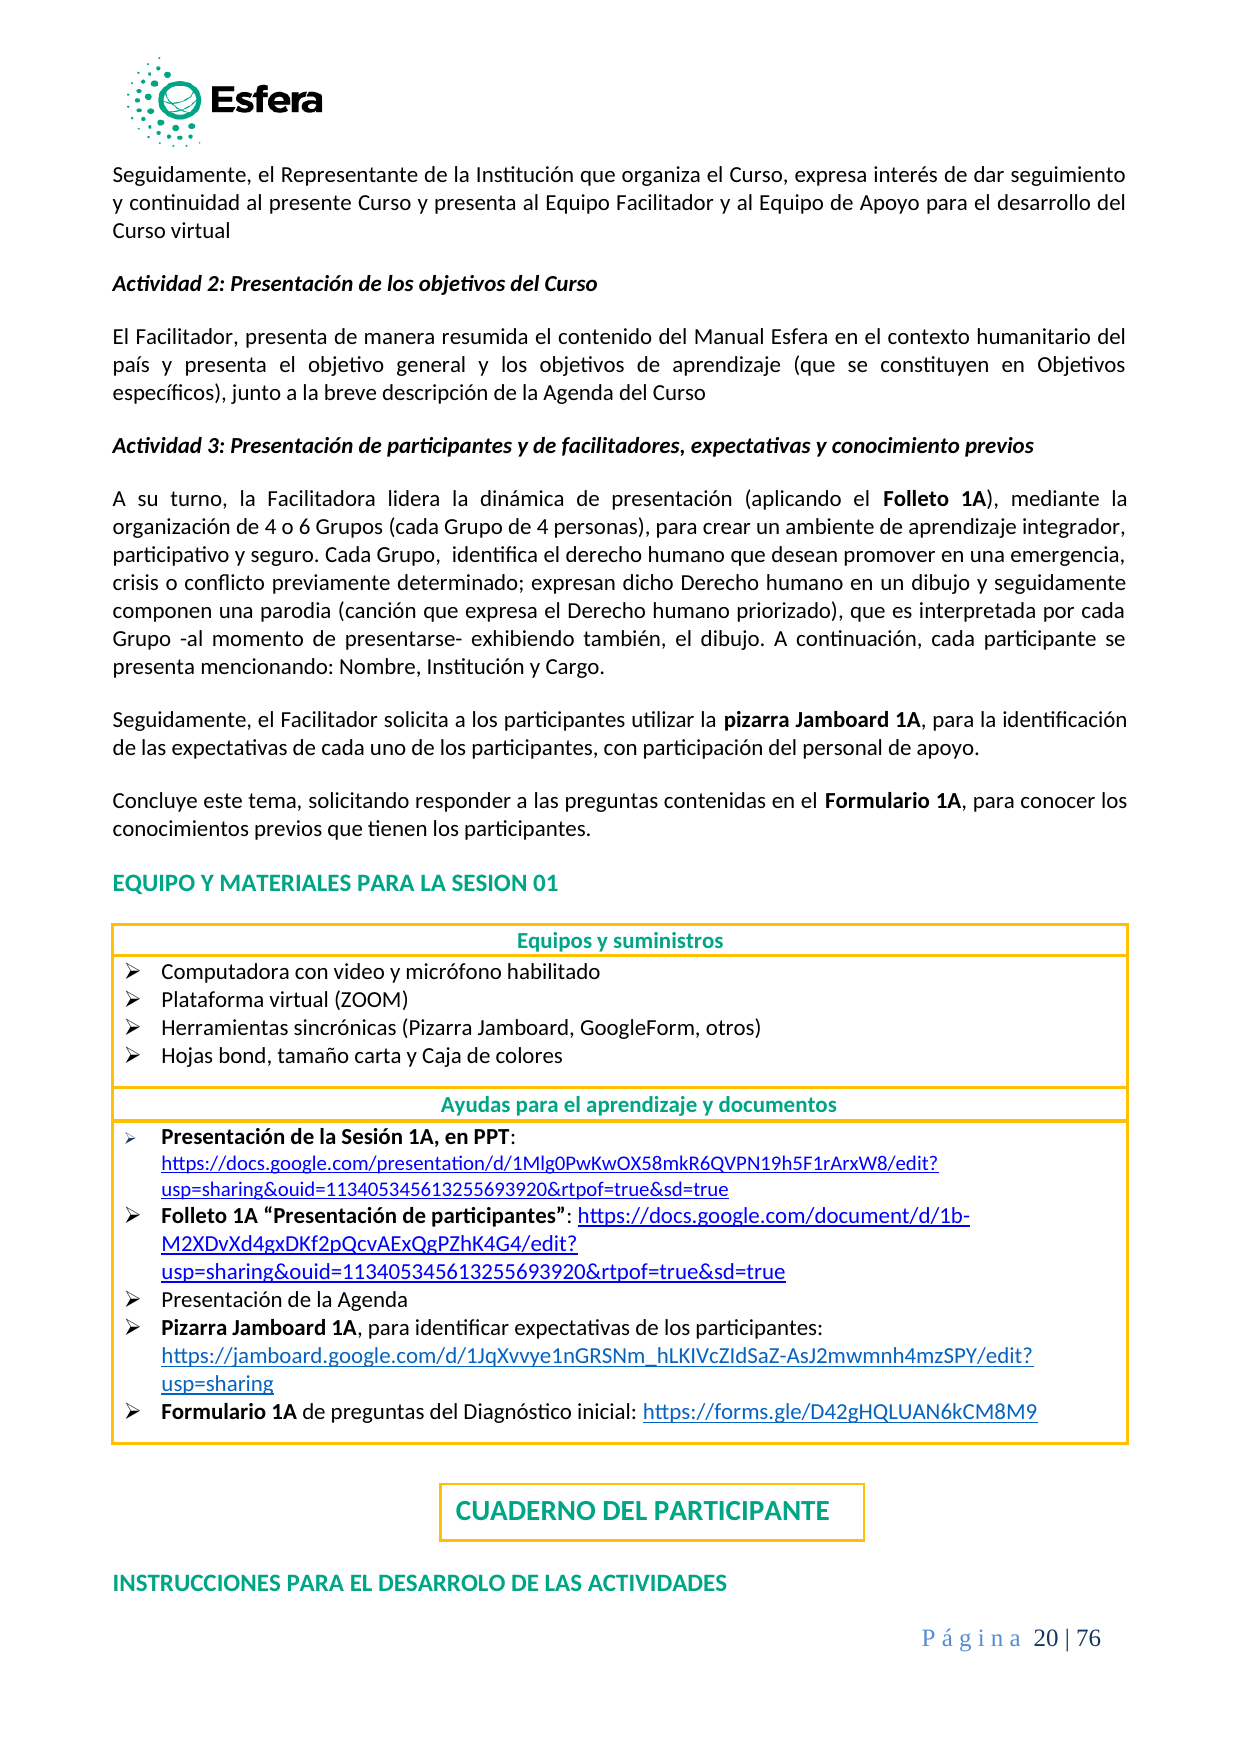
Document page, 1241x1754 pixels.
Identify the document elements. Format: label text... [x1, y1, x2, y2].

text Actividad 2: Presentación de los objetivos del Curso [112, 269, 1128, 297]
text Concluye este tema, solicitando responder a las preguntas contenidas en el Formulario 1A, para conocer los conocimientos previos que tienen los participantes. [112, 786, 1128, 842]
table_cell Ayudas para el aprendizaje y documentos [114, 1089, 1126, 1119]
table_header Equipos y suministros [114, 926, 1126, 954]
text EQUIPO Y MATERIALES PARA LA SESION 01 [112, 867, 1128, 898]
text El Facilitador, presenta de manera resumida el contenido del Manual Esfera en el contexto humanitario del país y presenta el objetivo general y los objetivos de aprendizaje (que se constituyen en Objetivos específicos), junto a la breve descripción de la Agenda del Curso [112, 322, 1128, 406]
table_cell Computadora con video y micrófono habilitado Plataforma virtual (ZOOM) Herramientas sincrónicas (Pizarra Jamboard, GoogleForm, otros) Hojas bond, tamaño carta y Caja de colores [114, 957, 1126, 1086]
picture [126, 57, 323, 147]
text INSTRUCCIONES PARA EL DESARROLO DE LAS ACTIVIDADES [112, 1567, 1128, 1597]
table_cell Presentación de la Sesión 1A, en PPT: https://docs.google.com/presentation/d/1Mlg0PwKwOX58mkR6QVPN19h5F1rArxW8/edit?usp=sharing&ouid=113405345613255693920&rtpof=true&sd=true Folleto 1A “Presentación de participantes”: https://docs.google.com/document/d/1b-M2XDvXd4gxDKf2pQcvAExQgPZhK4G4/edit?usp=sharing&ouid=113405345613255693920&rtpof=true&sd=true Presentación de la Agenda Pizarra Jamboard 1A, para identificar expectativas de los participantes: https://jamboard.google.com/d/1JqXvvye1nGRSNm_hLKIVcZIdSaZ-AsJ2mwmnh4mzSPY/edit?usp=sharing Formulario 1A de preguntas del Diagnóstico inicial: https://forms.gle/D42gHQLUAN6kCM8M9 [114, 1123, 1126, 1442]
text Actividad 3: Presentación de participantes y de facilitadores, expectativas y conocimiento previos [112, 431, 1128, 459]
text Seguidamente, el Representante de la Institución que organiza el Curso, expresa interés de dar seguimiento y continuidad al presente Curso y presenta al Equipo Facilitador y al Equipo de Apoyo para el desarrollo del Curso virtual [112, 160, 1128, 244]
text Seguidamente, el Facilitador solicita a los participantes utilizar la pizarra Jamboard 1A, para la identificación de las expectativas de cada uno de los participantes, con participación del personal de apoyo. [112, 705, 1128, 761]
text A su turno, la Facilitadora lidera la dinámica de presentación (aplicando el Folleto 1A), mediante la organización de 4 o 6 Grupos (cada Grupo de 4 personas), para crear un ambiente de aprendizaje integrador, participativo y seguro. Cada Grupo, identifica el derecho humano que desean promover en una emergencia, crisis o conflicto previamente determinado; expresan dicho Derecho humano en un dibujo y seguidamente componen una parodia (canción que expresa el Derecho humano priorizado), que es interpretada por cada Grupo -al momento de presentarse- exhibiendo también, el dibujo. A continuación, cada participante se presenta mencionando: Nombre, Institución y Cargo. [112, 484, 1128, 680]
